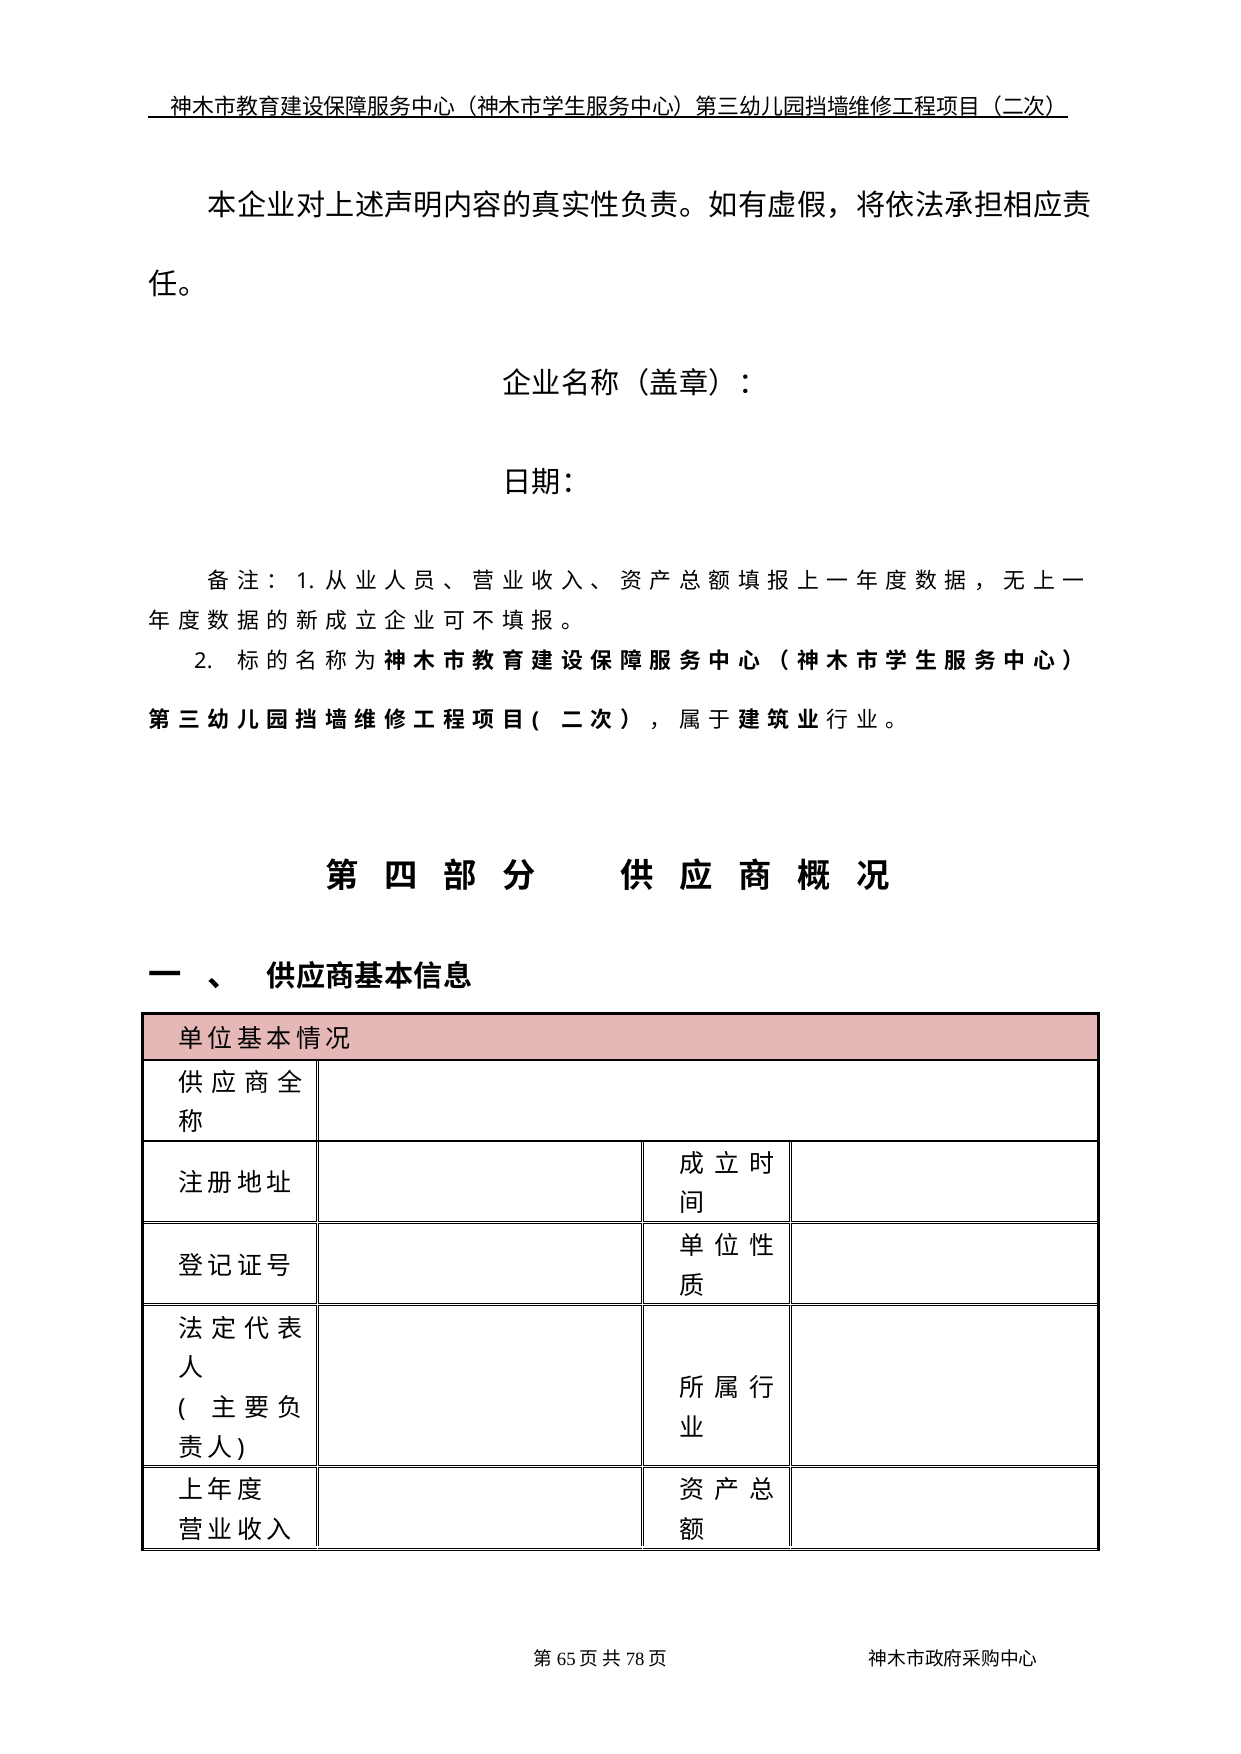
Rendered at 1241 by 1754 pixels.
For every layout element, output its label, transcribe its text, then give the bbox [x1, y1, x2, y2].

text 企业名称（盖章）： [148, 341, 1092, 421]
text 第四部分 供应商概况 [148, 833, 1092, 912]
table_cell 成立时间 [644, 1142, 789, 1221]
table_cell 登记证号 [144, 1224, 316, 1303]
text 2.标的名称为神木市教育建设保障服务中心（神木市学生服务中心）第三幼儿园挡墙维修工程项目(二次），属于建筑业行业。 [148, 639, 1092, 738]
table_cell 供应商全称 [144, 1061, 316, 1140]
table_cell 所属行业 [644, 1306, 789, 1465]
table_cell 上年度 营业收入 [144, 1465, 318, 1548]
table_cell [319, 1061, 1097, 1140]
text 备注：1.从业人员、营业收入、资产总额填报上一年度数据，无上一年度数据的新成立企业可不填报。 [148, 559, 1092, 639]
table_cell 资产总额 [643, 1468, 790, 1548]
table_cell [792, 1306, 1097, 1465]
table_cell [792, 1224, 1097, 1303]
text 本企业对上述声明内容的真实性负责。如有虚假，将依法承担相应责任。 [148, 163, 1092, 321]
table_cell 单位性质 [644, 1224, 789, 1303]
table_cell [318, 1468, 642, 1548]
table_cell [319, 1224, 641, 1303]
table_cell [319, 1142, 641, 1221]
table_cell 法定代表人 (主要负责人) [144, 1306, 316, 1465]
table_cell 注册地址 [144, 1142, 316, 1221]
text 日期： [148, 440, 1092, 520]
text 一、供应商基本信息 [148, 932, 1092, 1012]
table_cell [790, 1468, 1097, 1548]
table_header 单位基本情况 [144, 1015, 1097, 1059]
table_cell [792, 1142, 1097, 1221]
table_cell [319, 1306, 641, 1465]
